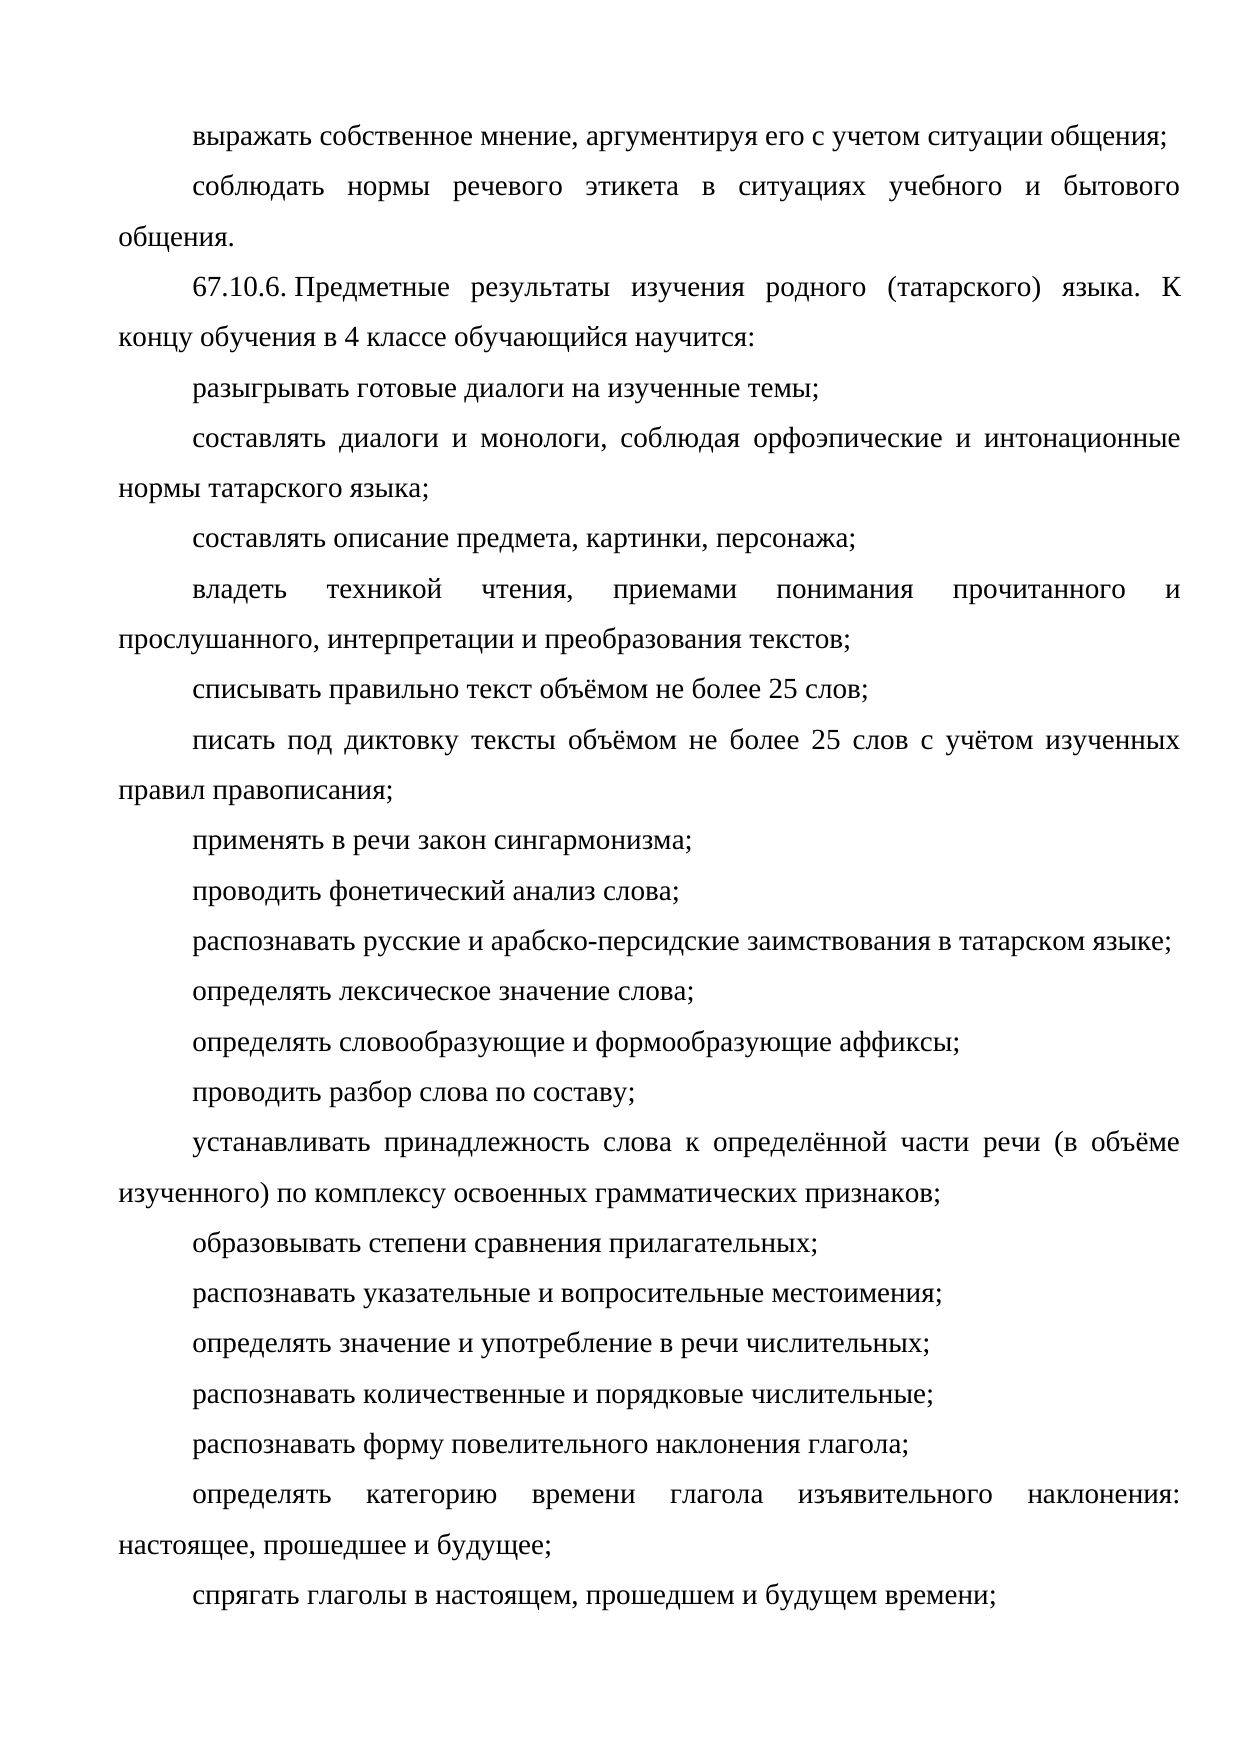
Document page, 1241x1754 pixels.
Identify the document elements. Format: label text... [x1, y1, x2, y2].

text разыгрывать готовые диалоги на изученные темы; [118, 370, 1181, 403]
text определять лексическое значение слова; [118, 973, 1181, 1007]
text составлять описание предмета, картинки, персонажа; [118, 521, 1181, 554]
text определять категорию времени глагола изъявительного наклонения: настоящее, прошедшее и будущее; [118, 1477, 1181, 1560]
text проводить разбор слова по составу; [118, 1074, 1181, 1108]
text распознавать русские и арабско-персидские заимствования в татарском языке; [118, 923, 1181, 957]
text писать под диктовку тексты объёмом не более 25 слов с учётом изученных правил правописания; [118, 722, 1181, 806]
text распознавать указательные и вопросительные местоимения; [118, 1275, 1181, 1309]
text распознавать количественные и порядковые числительные; [118, 1376, 1181, 1409]
text 67.10.6. Предметные результаты изучения родного (татарского) языка. К концу обучения в 4 классе обучающийся научится: [118, 269, 1181, 353]
text соблюдать нормы речевого этикета в ситуациях учебного и бытового общения. [118, 168, 1181, 252]
text списывать правильно текст объёмом не более 25 слов; [118, 672, 1181, 705]
text спрягать глаголы в настоящем, прошедшем и будущем времени; [118, 1577, 1181, 1611]
text образовывать степени сравнения прилагательных; [118, 1225, 1181, 1258]
text владеть техникой чтения, приемами понимания прочитанного и прослушанного, интерпретации и преобразования текстов; [118, 571, 1181, 655]
text выражать собственное мнение, аргументируя его с учетом ситуации общения; [118, 118, 1181, 152]
text устанавливать принадлежность слова к определённой части речи (в объёме изученного) по комплексу освоенных грамматических признаков; [118, 1124, 1181, 1208]
text распознавать форму повелительного наклонения глагола; [118, 1426, 1181, 1460]
text составлять диалоги и монологи, соблюдая орфоэпические и интонационные нормы татарского языка; [118, 420, 1181, 504]
text применять в речи закон сингармонизма; [118, 822, 1181, 856]
text определять словообразующие и формообразующие аффиксы; [118, 1024, 1181, 1057]
text проводить фонетический анализ слова; [118, 873, 1181, 906]
text определять значение и употребление в речи числительных; [118, 1326, 1181, 1359]
